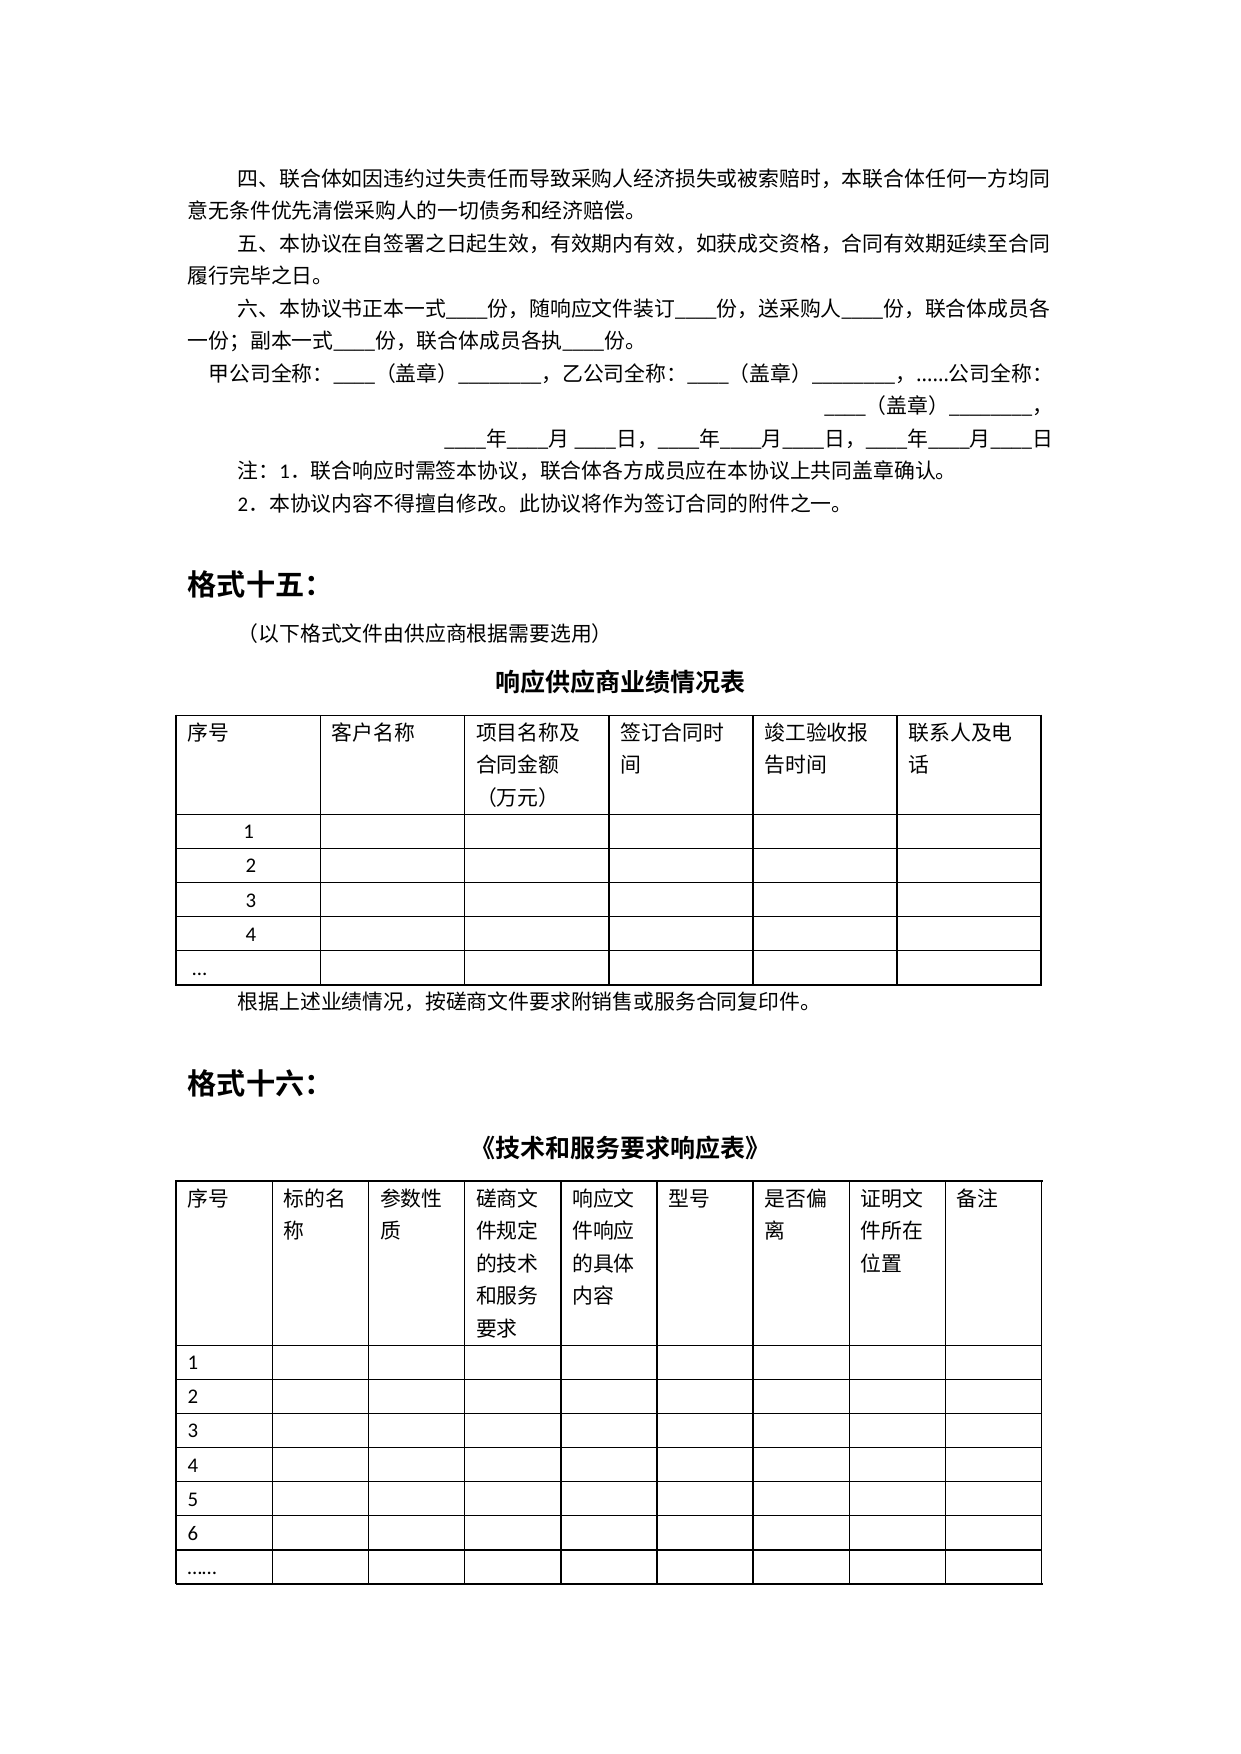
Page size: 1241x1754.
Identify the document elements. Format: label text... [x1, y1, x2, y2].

text 根据上述业绩情况，按磋商文件要求附销售或服务合同复印件。 [187, 985, 1053, 1018]
table_cell [850, 1414, 945, 1447]
table_cell [273, 1448, 368, 1481]
table_cell [658, 1448, 752, 1481]
table_cell [850, 1482, 945, 1515]
table_cell [273, 1346, 368, 1378]
table_cell [946, 1346, 1041, 1378]
table_cell [850, 1380, 945, 1413]
text 六、本协议书正本一式____份，随响应文件装订____份，送采购人____份，联合体成员各一份；副本一式____份，联合体成员各执____份。 [187, 292, 1053, 357]
table_cell 1 [177, 815, 320, 848]
table_cell [369, 1346, 464, 1378]
table_cell [369, 1414, 464, 1447]
table_cell 2 [177, 849, 320, 882]
table_cell 5 [177, 1482, 272, 1515]
table_cell 6 [177, 1516, 272, 1549]
table_cell [610, 883, 752, 916]
text 2．本协议内容不得擅自修改。此协议将作为签订合同的附件之一。 [187, 487, 1053, 519]
text 甲公司全称：____（盖章）________，乙公司全称：____（盖章）________，……公司全称：____（盖章）________， [187, 357, 1053, 422]
table_cell [465, 815, 608, 848]
table_cell [465, 1482, 560, 1515]
table_header 联系人及电话 [898, 716, 1040, 813]
table_cell [658, 1414, 752, 1447]
table_cell [898, 951, 1040, 984]
table_header 响应文件响应的具体内容 [562, 1182, 656, 1344]
table_header 签订合同时间 [610, 716, 752, 813]
table_cell [610, 849, 752, 882]
text （以下格式文件由供应商根据需要选用） [187, 617, 1053, 649]
table_cell [898, 883, 1040, 916]
table_cell [754, 815, 896, 848]
table_cell 1 [177, 1346, 272, 1378]
table_cell [898, 815, 1040, 848]
table_cell [658, 1380, 752, 1413]
table_header 参数性质 [369, 1182, 464, 1344]
table_cell [273, 1482, 368, 1515]
text ____年____月 ____日，____年____月____日，____年____月____日 [187, 422, 1053, 454]
table_header 备注 [946, 1182, 1041, 1344]
table_cell [898, 849, 1040, 882]
table_cell [273, 1380, 368, 1413]
table_cell [658, 1516, 752, 1549]
text 格式十六： [187, 1050, 1053, 1115]
table_cell [562, 1516, 656, 1549]
table_header 型号 [658, 1182, 752, 1344]
table_cell …… [177, 1551, 272, 1583]
table_cell [321, 883, 464, 916]
table_cell [465, 1414, 560, 1447]
table_cell [898, 917, 1040, 950]
table_cell [562, 1448, 656, 1481]
table_cell [273, 1516, 368, 1549]
table_cell [946, 1414, 1041, 1447]
table_cell [754, 1551, 849, 1583]
table_cell [465, 1448, 560, 1481]
table_cell [850, 1448, 945, 1481]
table_cell [946, 1516, 1041, 1549]
table_cell [754, 849, 896, 882]
text 格式十五： [187, 552, 1053, 617]
table_cell [754, 1516, 849, 1549]
table_cell [562, 1414, 656, 1447]
text 五、本协议在自签署之日起生效，有效期内有效，如获成交资格，合同有效期延续至合同履行完毕之日。 [187, 227, 1053, 292]
table_header 项目名称及合同金额（万元） [465, 716, 608, 813]
table_header 是否偏离 [754, 1182, 849, 1344]
table_cell [465, 1551, 560, 1583]
table_cell [562, 1551, 656, 1583]
table_cell [321, 849, 464, 882]
table_cell [369, 1482, 464, 1515]
table_cell [754, 1448, 849, 1481]
table_cell 2 [177, 1380, 272, 1413]
table_cell [658, 1482, 752, 1515]
table_cell [465, 1346, 560, 1378]
table_cell [465, 951, 608, 984]
table_cell [658, 1346, 752, 1378]
table_cell [610, 917, 752, 950]
table_cell [850, 1516, 945, 1549]
table_header 序号 [177, 716, 320, 813]
table_cell 3 [177, 1414, 272, 1447]
table_cell [610, 815, 752, 848]
table_cell [562, 1346, 656, 1378]
table_cell [369, 1551, 464, 1583]
table_cell [465, 1516, 560, 1549]
table_cell [321, 917, 464, 950]
table_cell [754, 917, 896, 950]
table_header 证明文件所在位置 [850, 1182, 945, 1344]
table_cell [465, 883, 608, 916]
table_cell [754, 951, 896, 984]
table_header 标的名称 [273, 1182, 368, 1344]
table_cell [369, 1448, 464, 1481]
text 四、联合体如因违约过失责任而导致采购人经济损失或被索赔时，本联合体任何一方均同意无条件优先清偿采购人的一切债务和经济赔偿。 [187, 162, 1053, 227]
table_cell [754, 1414, 849, 1447]
table_cell [465, 917, 608, 950]
text 注：1．联合响应时需签本协议，联合体各方成员应在本协议上共同盖章确认。 [187, 454, 1053, 487]
table_header 序号 [177, 1182, 272, 1344]
table_cell [754, 1482, 849, 1515]
table_cell [369, 1516, 464, 1549]
table_cell [754, 1380, 849, 1413]
table_cell [562, 1482, 656, 1515]
text 响应供应商业绩情况表 [187, 649, 1053, 714]
table_cell [369, 1380, 464, 1413]
table_cell [850, 1346, 945, 1378]
table_cell [273, 1414, 368, 1447]
table_cell [946, 1551, 1041, 1583]
table_cell [946, 1380, 1041, 1413]
table_cell … [177, 951, 320, 984]
table_cell [321, 951, 464, 984]
table_cell [946, 1482, 1041, 1515]
table_cell [465, 1380, 560, 1413]
table_header 竣工验收报告时间 [754, 716, 896, 813]
table_cell 4 [177, 1448, 272, 1481]
table_cell [658, 1551, 752, 1583]
table_cell [465, 849, 608, 882]
table_cell [946, 1448, 1041, 1481]
table_cell [610, 951, 752, 984]
table_cell [754, 1346, 849, 1378]
text 《技术和服务要求响应表》 [187, 1115, 1053, 1180]
table_cell 4 [177, 917, 320, 950]
table_cell [273, 1551, 368, 1583]
table_cell [562, 1380, 656, 1413]
table_cell [321, 815, 464, 848]
table_header 磋商文件规定的技术和服务要求 [465, 1182, 560, 1344]
table_cell [754, 883, 896, 916]
table_cell [850, 1551, 945, 1583]
table_header 客户名称 [321, 716, 464, 813]
table_cell 3 [177, 883, 320, 916]
